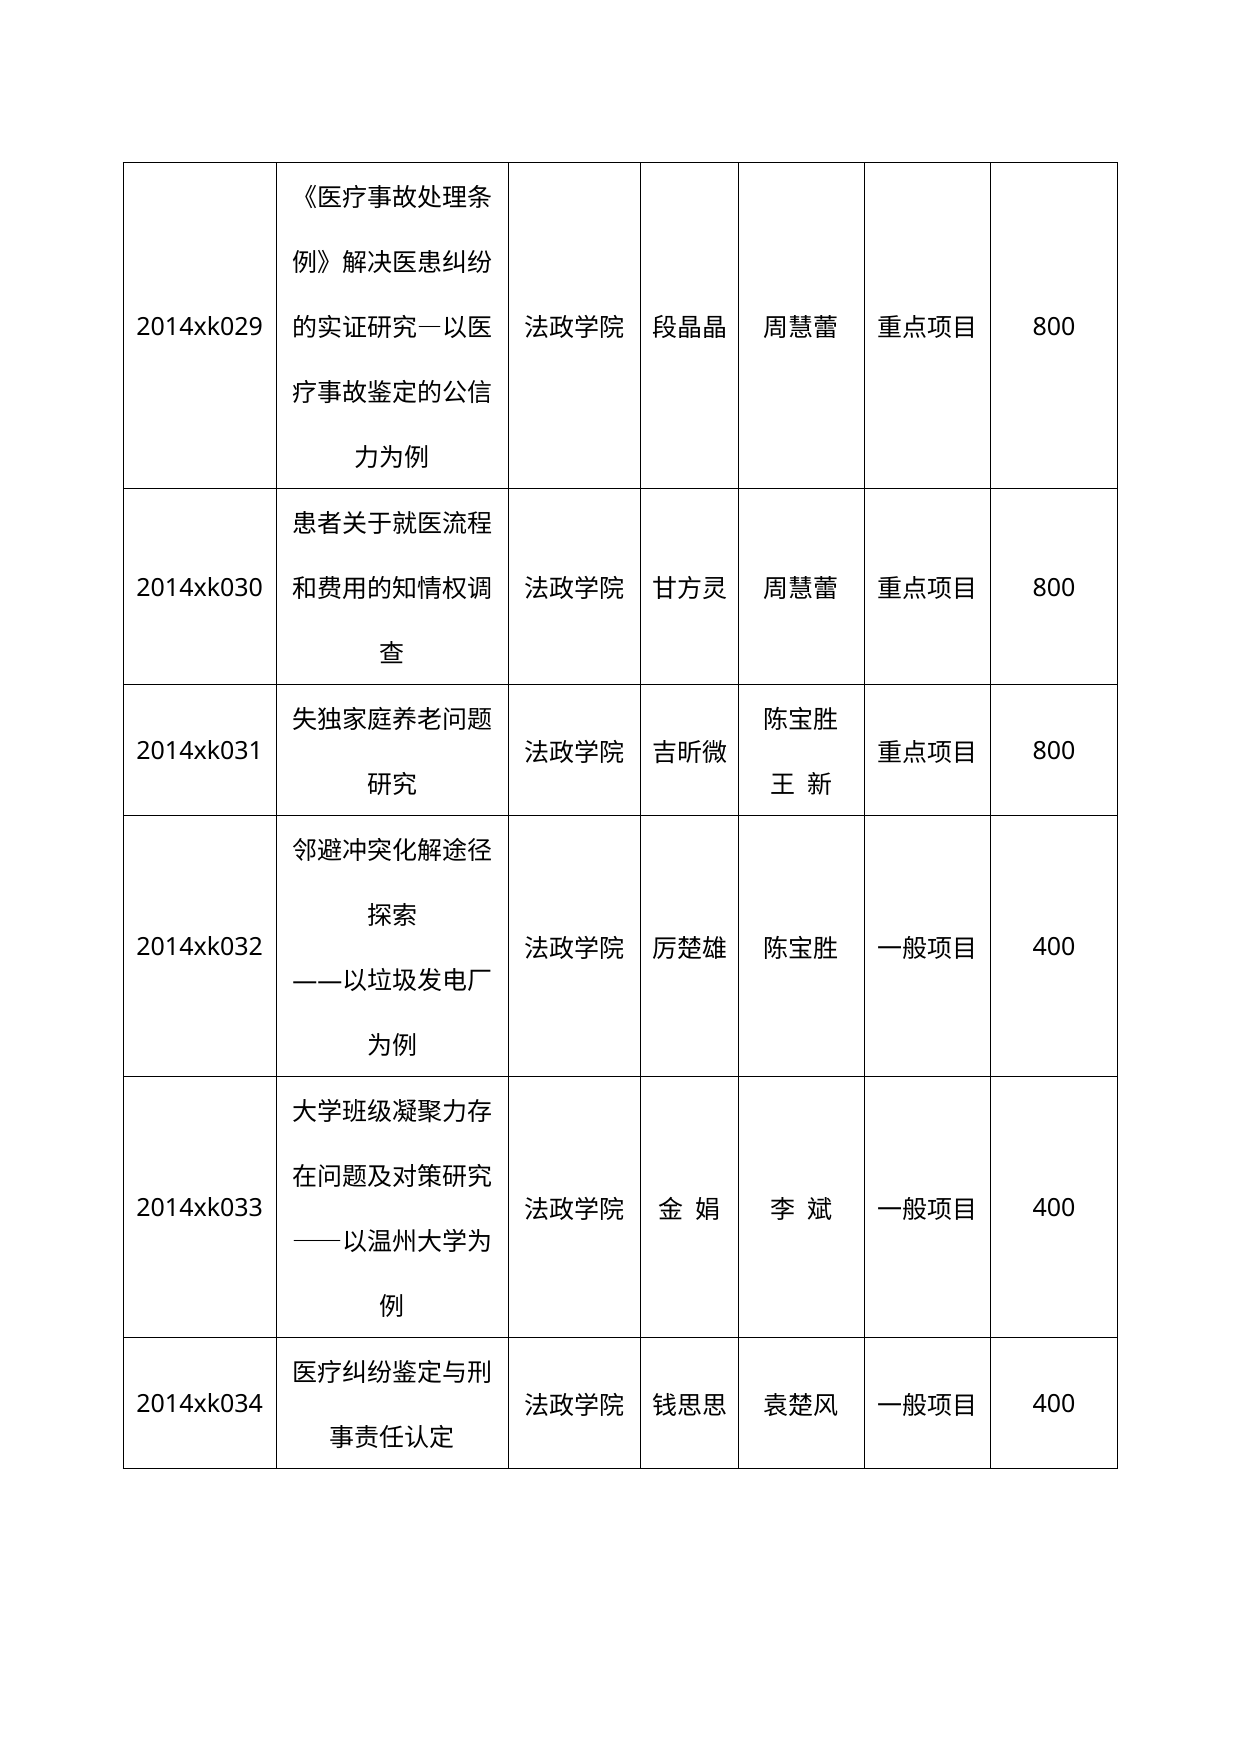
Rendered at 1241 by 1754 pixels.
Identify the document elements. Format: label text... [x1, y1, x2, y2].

table_cell 2014xk029 [124, 163, 276, 488]
table_cell 法政学院 [509, 1077, 640, 1337]
table_cell 2014xk030 [124, 489, 276, 684]
table_cell 李 斌 [739, 1077, 864, 1337]
table_cell 400 [991, 816, 1117, 1076]
table_cell 患者关于就医流程和费用的知情权调查 [277, 489, 508, 684]
table_cell 周慧蕾 [739, 163, 864, 488]
table_cell 法政学院 [509, 163, 640, 488]
table_cell 2014xk033 [124, 1077, 276, 1337]
table_cell 钱思思 [641, 1338, 738, 1468]
table_cell 重点项目 [865, 685, 990, 815]
table_cell 法政学院 [509, 816, 640, 1076]
table_cell 甘方灵 [641, 489, 738, 684]
table_cell 《医疗事故处理条例》解决医患纠纷的实证研究—以医疗事故鉴定的公信力为例 [277, 163, 508, 488]
table_cell 800 [991, 489, 1117, 684]
table_cell 800 [991, 685, 1117, 815]
table_cell 袁楚风 [739, 1338, 864, 1468]
table_cell 2014xk031 [124, 685, 276, 815]
table_cell 法政学院 [509, 1338, 640, 1468]
table_cell 重点项目 [865, 163, 990, 488]
table_cell 重点项目 [865, 489, 990, 684]
table_cell 失独家庭养老问题研究 [277, 685, 508, 815]
table_cell 陈宝胜 [739, 816, 864, 1076]
table_cell 医疗纠纷鉴定与刑事责任认定 [277, 1338, 508, 1468]
table_cell 800 [991, 163, 1117, 488]
table_cell 周慧蕾 [739, 489, 864, 684]
table_cell 邻避冲突化解途径探索 ——以垃圾发电厂为例 [277, 816, 508, 1076]
table_cell 金 娟 [641, 1077, 738, 1337]
table_cell 一般项目 [865, 1077, 990, 1337]
table_cell 大学班级凝聚力存在问题及对策研究 ——以温州大学为例 [277, 1077, 508, 1337]
table_cell 一般项目 [865, 1338, 990, 1468]
table_cell 400 [991, 1338, 1117, 1468]
table_cell 法政学院 [509, 489, 640, 684]
table_cell 2014xk034 [124, 1338, 276, 1468]
table_cell 400 [991, 1077, 1117, 1337]
table_cell 法政学院 [509, 685, 640, 815]
table_cell 陈宝胜 王 新 [739, 685, 864, 815]
table_cell 吉昕微 [641, 685, 738, 815]
table_cell 2014xk032 [124, 816, 276, 1076]
table_cell 厉楚雄 [641, 816, 738, 1076]
table_cell 段晶晶 [641, 163, 738, 488]
table_cell 一般项目 [865, 816, 990, 1076]
